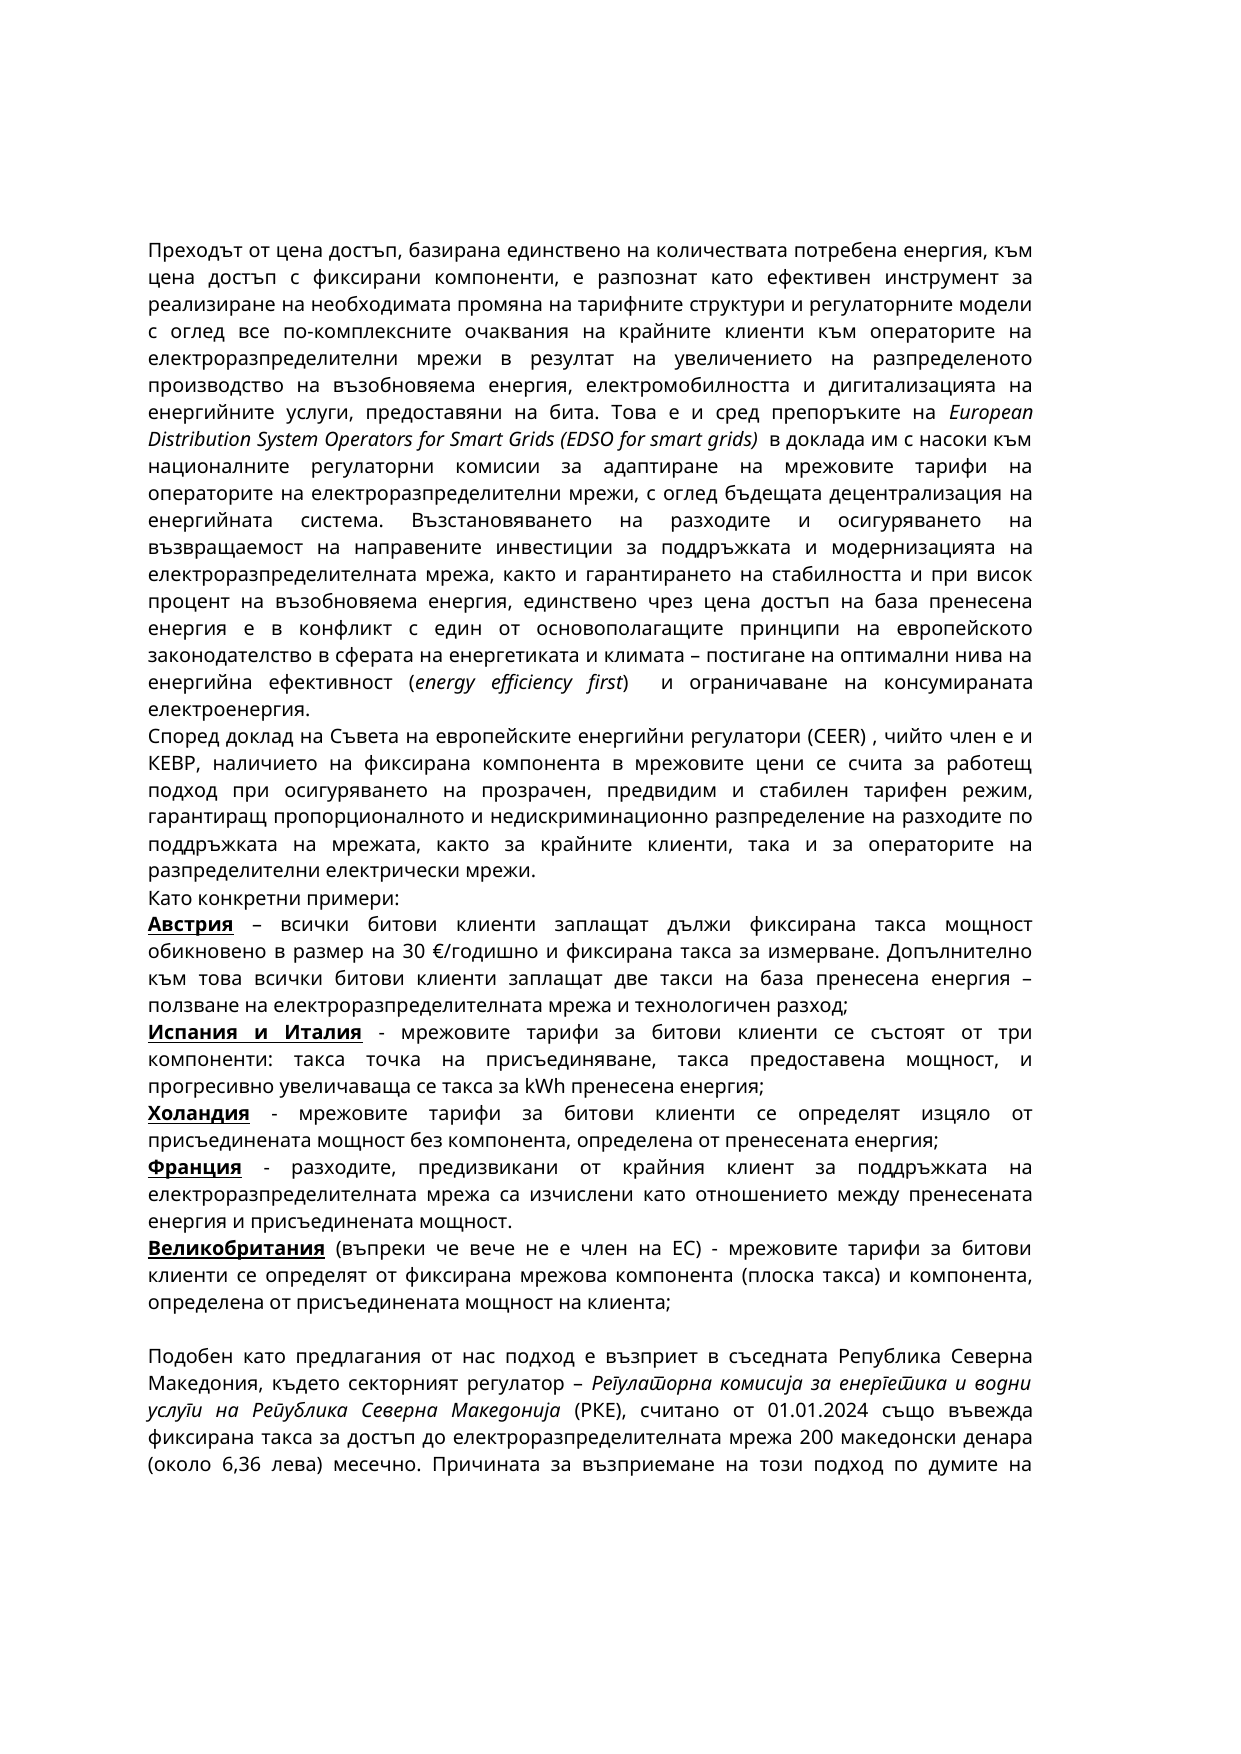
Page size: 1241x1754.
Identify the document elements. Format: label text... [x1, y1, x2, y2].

text Като конкретни примери: [148, 884, 1033, 911]
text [148, 1342, 1033, 1477]
text Холандия - мрежовите тарифи за битови клиенти се определят изцяло от присъединената мощност без компонента, определена от пренесената енергия; [148, 1099, 1033, 1153]
text Великобритания (въпреки че вече не е член на ЕС) - мрежовите тарифи за битови клиенти се определят от фиксирана мрежова компонента (плоска такса) и компонента, определена от присъединената мощност на клиента; [148, 1234, 1033, 1315]
text Според доклад на Съвета на европейските енергийни регулатори (CEER) , чийто член е и КЕВР, наличието на фиксирана компонента в мрежовите цени се счита за работещ подход при осигуряването на прозрачен, предвидим и стабилен тарифен режим, гарантиращ пропорционалното и недискриминационно разпределение на разходите по поддръжката на мрежата, както за крайните клиенти, така и за операторите на разпределителни електрически мрежи. [148, 722, 1033, 884]
text Австрия – всички битови клиенти заплащат дължи фиксирана такса мощност обикновено в размер на 30 €/годишно и фиксирана такса за измерване. Допълнително към това всички битови клиенти заплащат две такси на база пренесена енергия – ползване на електроразпределителната мрежа и технологичен разход; [148, 911, 1033, 1019]
text Испания и Италия - мрежовите тарифи за битови клиенти се състоят от три компоненти: такса точка на присъединяване, такса предоставена мощност, и прогресивно увеличаваща се такса за kWh пренесена енергия; [148, 1019, 1033, 1099]
text Преходът от цена достъп, базирана единствено на количествата потребена енергия, към цена достъп с фиксирани компоненти, е разпознат като ефективен инструмент за реализиране на необходимата промяна на тарифните структури и регулаторните модели с оглед все по-комплексните очаквания на крайните клиенти към операторите на електроразпределителни мрежи в резултат на увеличението на разпределеното производство на възобновяема енергия, електромобилността и дигитализацията на енергийните услуги, предоставяни на бита. Това е и сред препоръките на European Distribution System Operators for Smart Grids (EDSO for smart grids) в доклада им с насоки към националните регулаторни комисии за адаптиране на мрежовите тарифи на операторите на електроразпределителни мрежи, с оглед бъдещата децентрализация на енергийната система. Възстановяването на разходите и осигуряването на възвращаемост на направените инвестиции за поддръжката и модернизацията на електроразпределителната мрежа, както и гарантирането на стабилността и при висок процент на възобновяема енергия, единствено чрез цена достъп на база пренесена енергия е в конфликт с един от основополагащите принципи на европейското законодателство в сферата на енергетиката и климата – постигане на оптимални нива на енергийна ефективност (energy efficiency first) и ограничаване на консумираната електроенергия. [148, 236, 1033, 722]
text Франция - разходите, предизвикани от крайния клиент за поддръжката на електроразпределителната мрежа са изчислени като отношението между пренесената енергия и присъединената мощност. [148, 1153, 1033, 1234]
